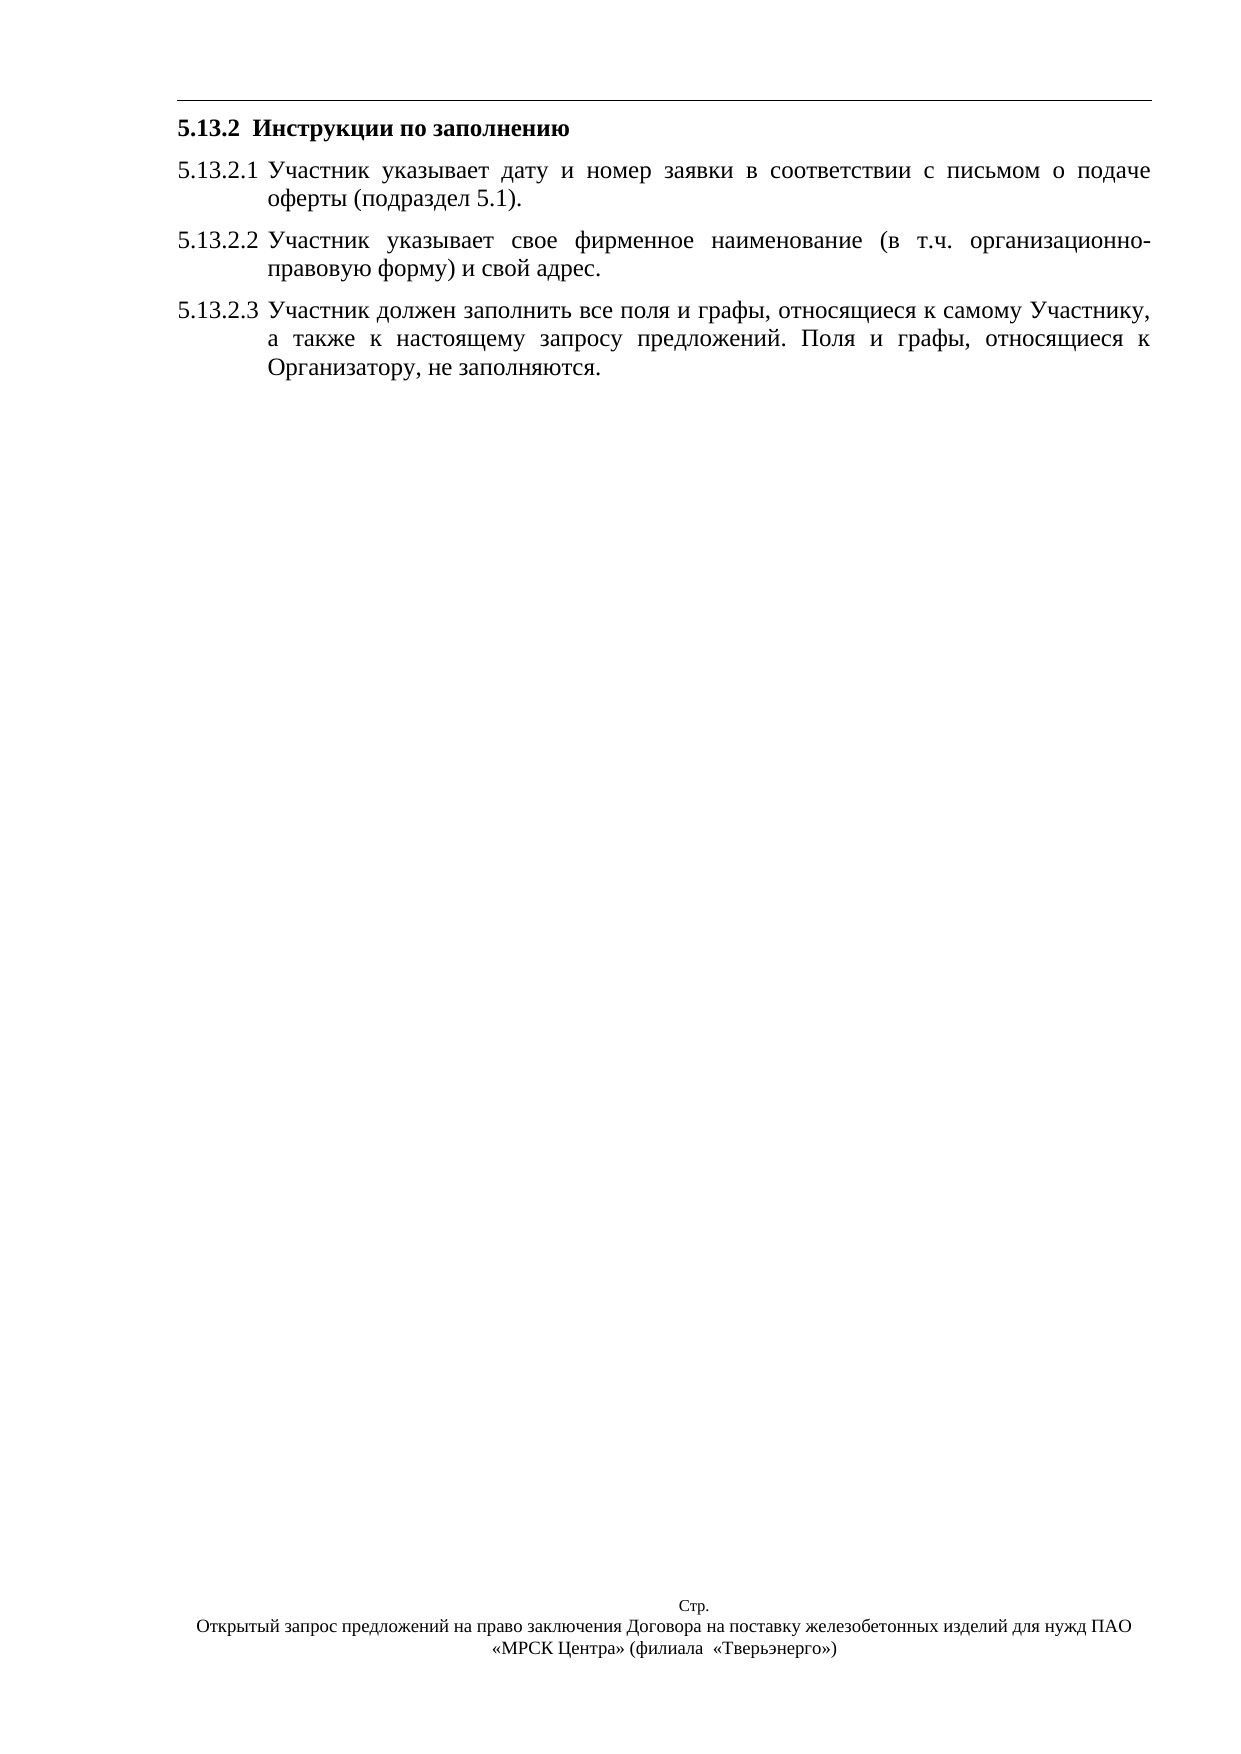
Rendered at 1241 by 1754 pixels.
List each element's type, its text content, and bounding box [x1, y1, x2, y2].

subtitle Инструкции по заполнению [177, 113, 1152, 142]
list Участник указывает свое фирменное наименование (в т.ч. организационно-правовую форму) и свой адрес. [177, 225, 1152, 282]
list Участник указывает дату и номер заявки в соответствии с письмом о подаче оферты (подраздел 5.1). [177, 155, 1152, 212]
list Участник должен заполнить все поля и графы, относящиеся к самому Участнику, а также к настоящему запросу предложений. Поля и графы, относящиеся к Организатору, не заполняются. [177, 295, 1152, 381]
